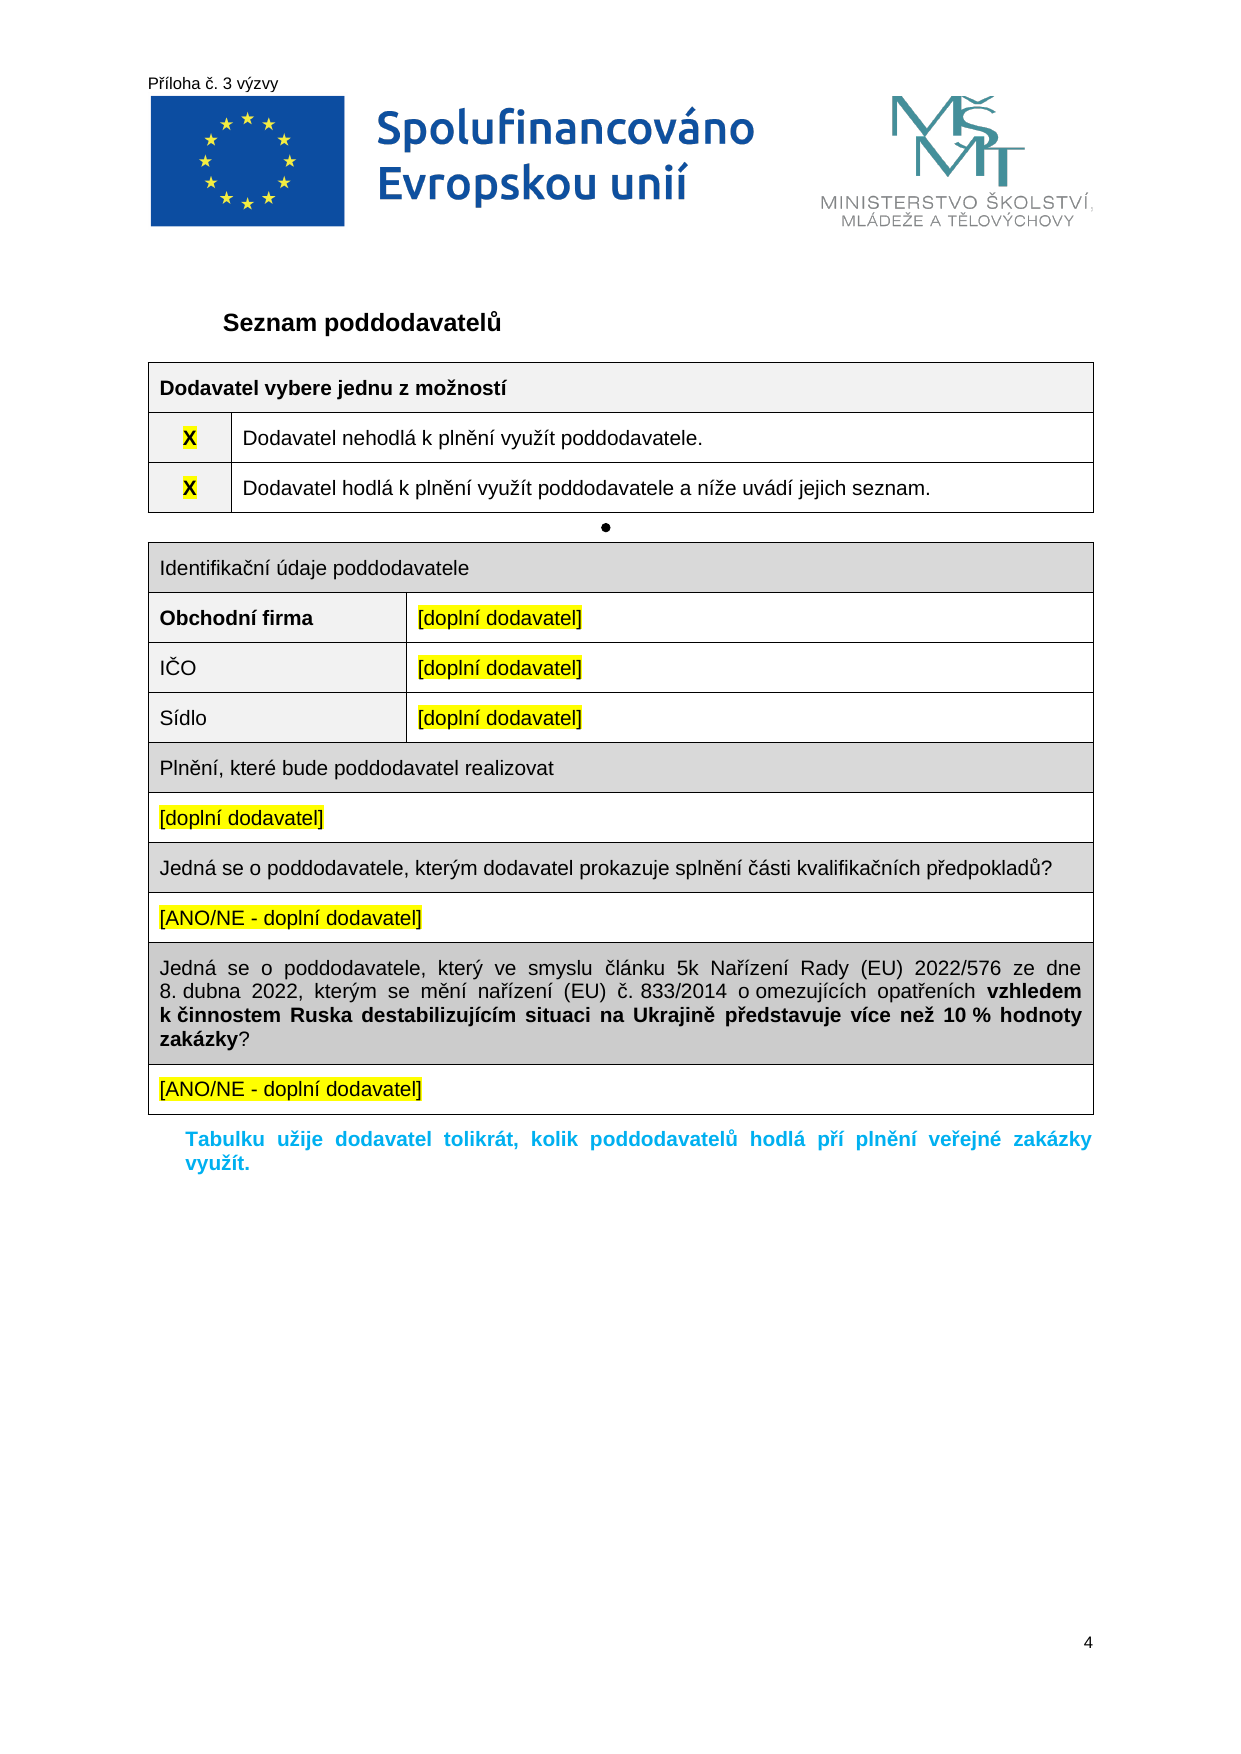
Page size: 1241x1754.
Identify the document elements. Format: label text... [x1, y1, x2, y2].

table_cell [ANO/NE - doplní dodavatel] [149, 1065, 1093, 1114]
table_header Identifikační údaje poddodavatele [149, 543, 1093, 592]
table_cell X [149, 413, 231, 462]
table_header Dodavatel vybere jednu z možností [149, 363, 1093, 412]
table_cell Sídlo [149, 693, 406, 742]
table_cell Obchodní firma [149, 593, 406, 642]
table_cell IČO [149, 643, 406, 692]
table_cell Plnění, které bude poddodavatel realizovat [149, 743, 1093, 792]
list Seznam poddodavatelů [223, 308, 1093, 337]
table_cell [doplní dodavatel] [407, 693, 1093, 742]
table_cell [doplní dodavatel] [407, 593, 1093, 642]
table_cell Dodavatel nehodlá k plnění využít poddodavatele. [232, 413, 1093, 462]
table_cell Dodavatel hodlá k plnění využít poddodavatele a níže uvádí jejich seznam. [232, 463, 1093, 512]
table_cell X [149, 463, 231, 512]
table_cell [doplní dodavatel] [407, 643, 1093, 692]
list Tabulku užije dodavatel tolikrát, kolik poddodavatelů hodlá pří plnění veřejné zakázky využít. [185, 1127, 1093, 1175]
picture [147, 92, 1093, 230]
table_cell [doplní dodavatel] [149, 793, 1093, 842]
table_cell [ANO/NE - doplní dodavatel] [149, 893, 1093, 942]
table_cell Jedná se o poddodavatele, kterým dodavatel prokazuje splnění části kvalifikačních předpokladů? [149, 843, 1093, 892]
table_cell Jedná se o poddodavatele, který ve smyslu článku 5k Nařízení Rady (EU) 2022/576 ze dne 8. dubna 2022, kterým se mění nařízení (EU) č. 833/2014 o omezujících opatřeních vzhledem k činnostem Ruska destabilizujícím situaci na Ukrajině představuje více než 10 % hodnoty zakázky? [149, 943, 1093, 1064]
